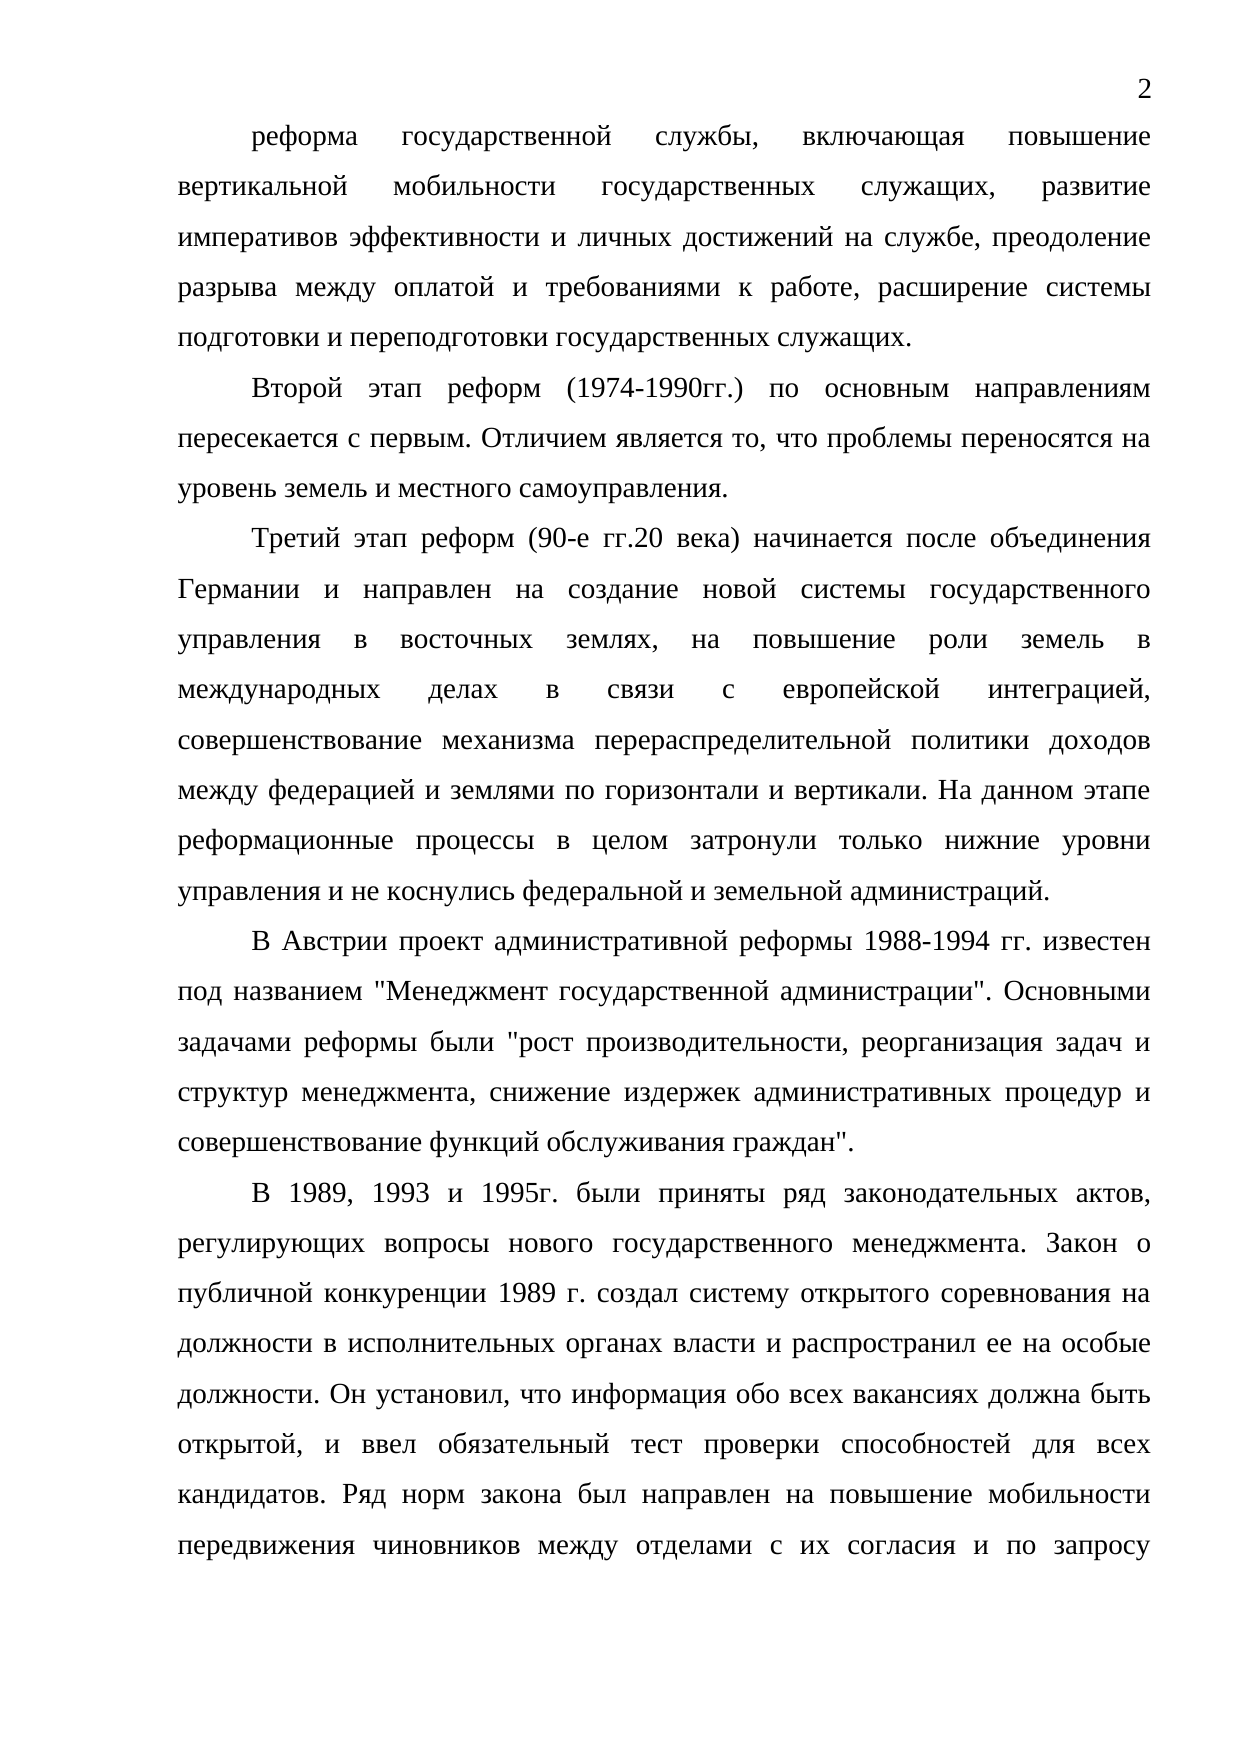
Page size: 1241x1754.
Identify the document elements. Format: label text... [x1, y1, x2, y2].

text В Австрии проект административной реформы 1988-1994 гг. известен под названием "Менеджмент государственной администрации". Основными задачами реформы были "рост производительности, реорганизация задач и структур менеджмента, снижение издержек административных процедур и совершенствование функций обслуживания граждан". [177, 923, 1152, 1158]
text Второй этап реформ (1974-1990гг.) по основным направлениям пересекается с первым. Отличием является то, что проблемы переносятся на уровень земель и местного самоуправления. [177, 370, 1152, 504]
text Третий этап реформ (90-е гг.20 века) начинается после объединения Германии и направлен на создание новой системы государственного управления в восточных землях, на повышение роли земель в международных делах в связи с европейской интеграцией, совершенствование механизма перераспределительной политики доходов между федерацией и землями по горизонтали и вертикали. На данном этапе реформационные процессы в целом затронули только нижние уровни управления и не коснулись федеральной и земельной администраций. [177, 521, 1152, 906]
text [177, 1175, 1152, 1560]
text реформа государственной службы, включающая повышение вертикальной мобильности государственных служащих, развитие императивов эффективности и личных достижений на службе, преодоление разрыва между оплатой и требованиями к работе, расширение системы подготовки и переподготовки государственных служащих. [177, 118, 1152, 353]
